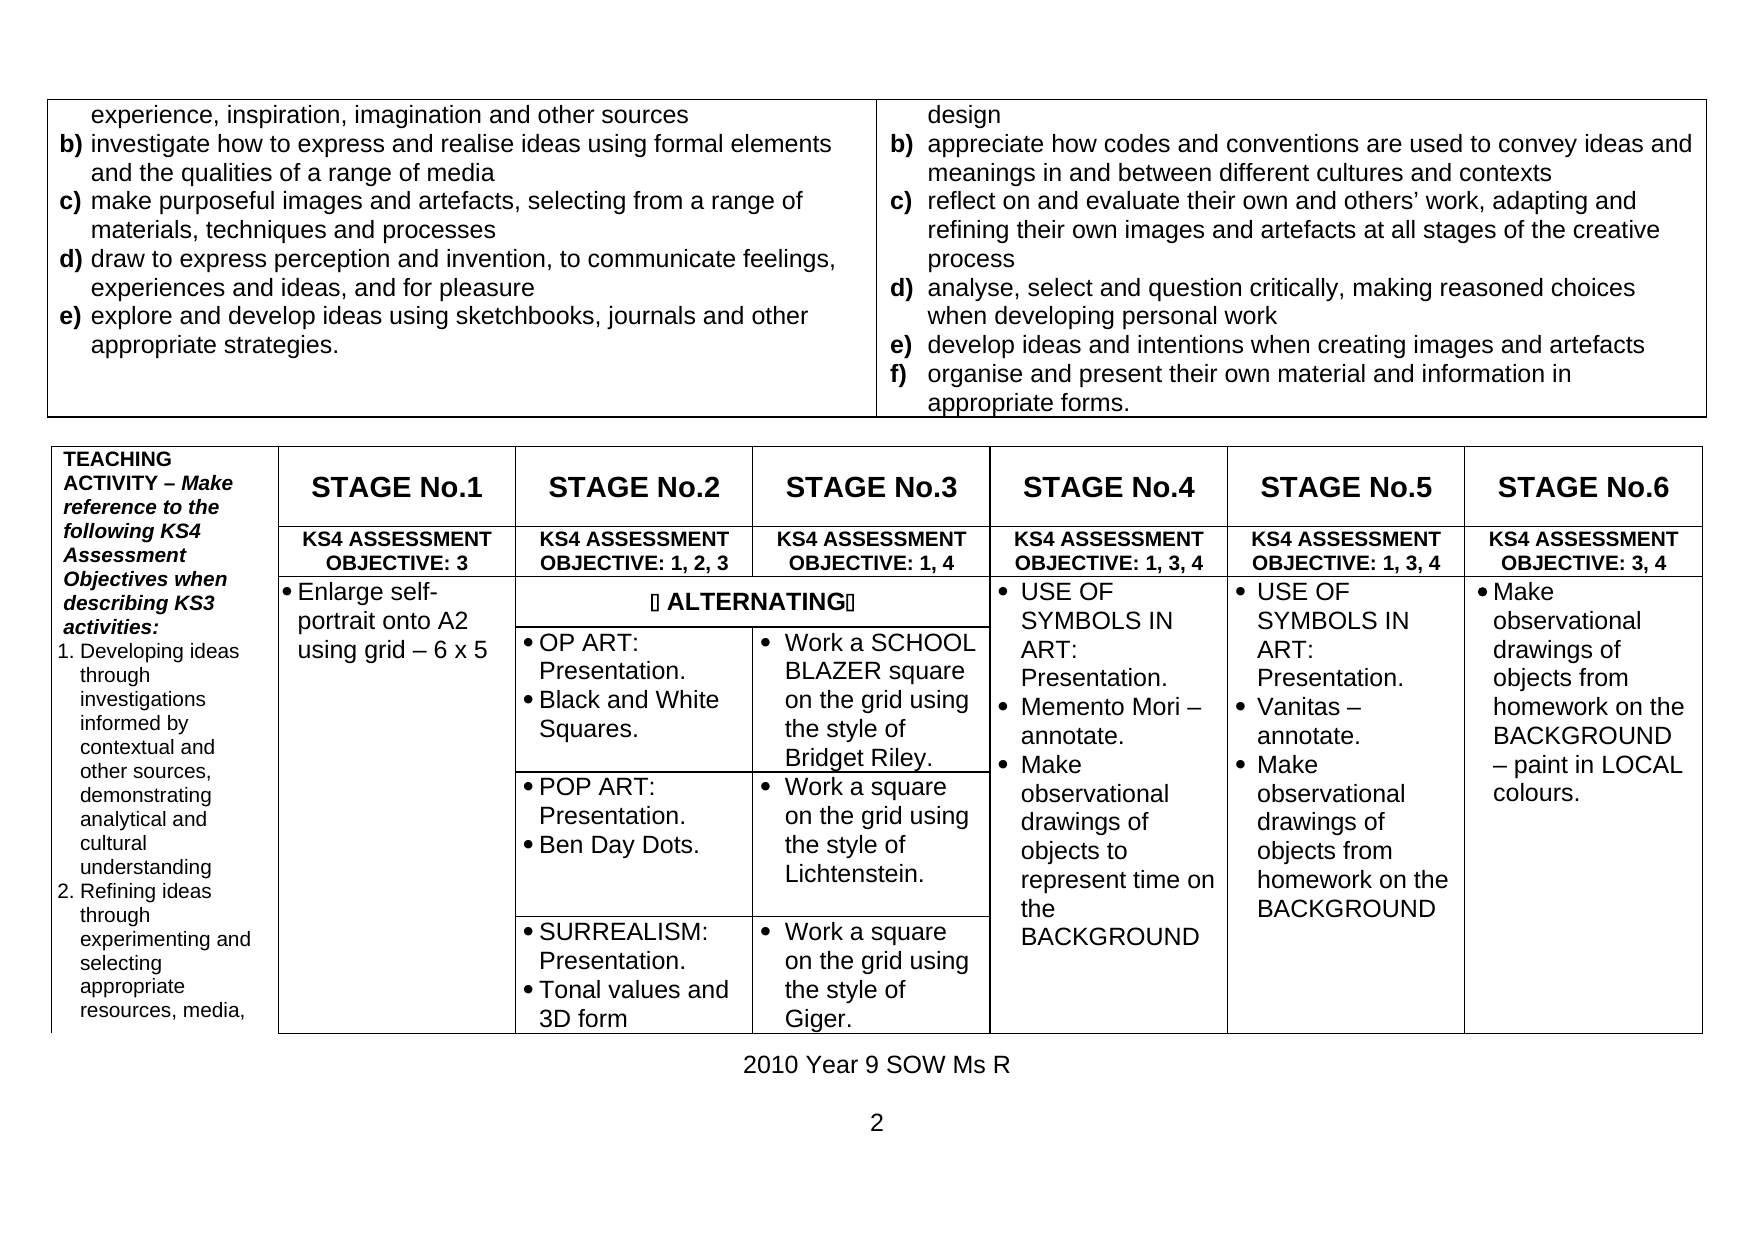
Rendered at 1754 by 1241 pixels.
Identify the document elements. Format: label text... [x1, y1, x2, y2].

table_header STAGE No.1 [279, 447, 515, 526]
table_cell KS4 ASSESSMENT OBJECTIVE: 3, 4 [1465, 527, 1702, 576]
table_cell Make observational drawings of objects from homework on the BACKGROUND – paint in LOCAL colours. [1465, 577, 1702, 1032]
table_header STAGE No.2 [516, 447, 752, 526]
table_cell OP ART: Presentation. Black and White Squares. [516, 628, 752, 771]
table_header STAGE No.6 [1465, 447, 1702, 526]
table_header STAGE No.3 [753, 447, 989, 526]
table_cell POP ART: Presentation. Ben Day Dots. [516, 773, 752, 916]
table_cell ALTERNATING [516, 577, 989, 626]
table_cell USE OF SYMBOLS IN ART: Presentation. Vanitas – annotate. Make observational drawings of objects from homework on the BACKGROUND [1228, 577, 1464, 1032]
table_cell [877, 100, 1706, 416]
table_header STAGE No.4 [991, 447, 1227, 526]
table_cell Work a square on the grid using the style of Giger. [753, 917, 989, 1032]
table_cell Work a square on the grid using the style of Lichtenstein. [753, 773, 989, 916]
table_cell KS4 ASSESSMENT OBJECTIVE: 3 [279, 527, 515, 576]
table_header TEACHING ACTIVITY – Make reference to the following KS4 Assessment Objectives when describing KS3 activities: Developing ideas through investigations informed by contextual and other sources, demonstrating analytical and cultural understanding Refining ideas through experimenting and selecting appropriate resources, media, materials, techniques and processes Recording ideas, observations and insights relevant to intentions in visual and/or other forms Presenting a personal, informed and meaningful response demonstrating analytical and critical understanding, realising intentions and, where appropriate, making connections between visual, written, oral or other elements [52, 447, 278, 1032]
table_cell KS4 ASSESSMENT OBJECTIVE: 1, 4 [753, 527, 989, 576]
table_cell SURREALISM: Presentation. Tonal values and 3D form [516, 917, 752, 1032]
table_header STAGE No.5 [1228, 447, 1464, 526]
table_cell Work a SCHOOL BLAZER square on the grid using the style of Bridget Riley. [753, 628, 989, 771]
table_cell KS4 ASSESSMENT OBJECTIVE: 1, 2, 3 [516, 527, 752, 576]
table_cell KS4 ASSESSMENT OBJECTIVE: 1, 3, 4 [1228, 527, 1464, 576]
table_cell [48, 100, 876, 416]
table_cell KS4 ASSESSMENT OBJECTIVE: 1, 3, 4 [991, 527, 1227, 576]
table_cell USE OF SYMBOLS IN ART: Presentation. Memento Mori – annotate. Make observational drawings of objects to represent time on the BACKGROUND [991, 577, 1227, 1032]
table_cell Enlarge self-portrait onto A2 using grid – 6 x 5 [279, 577, 515, 1032]
